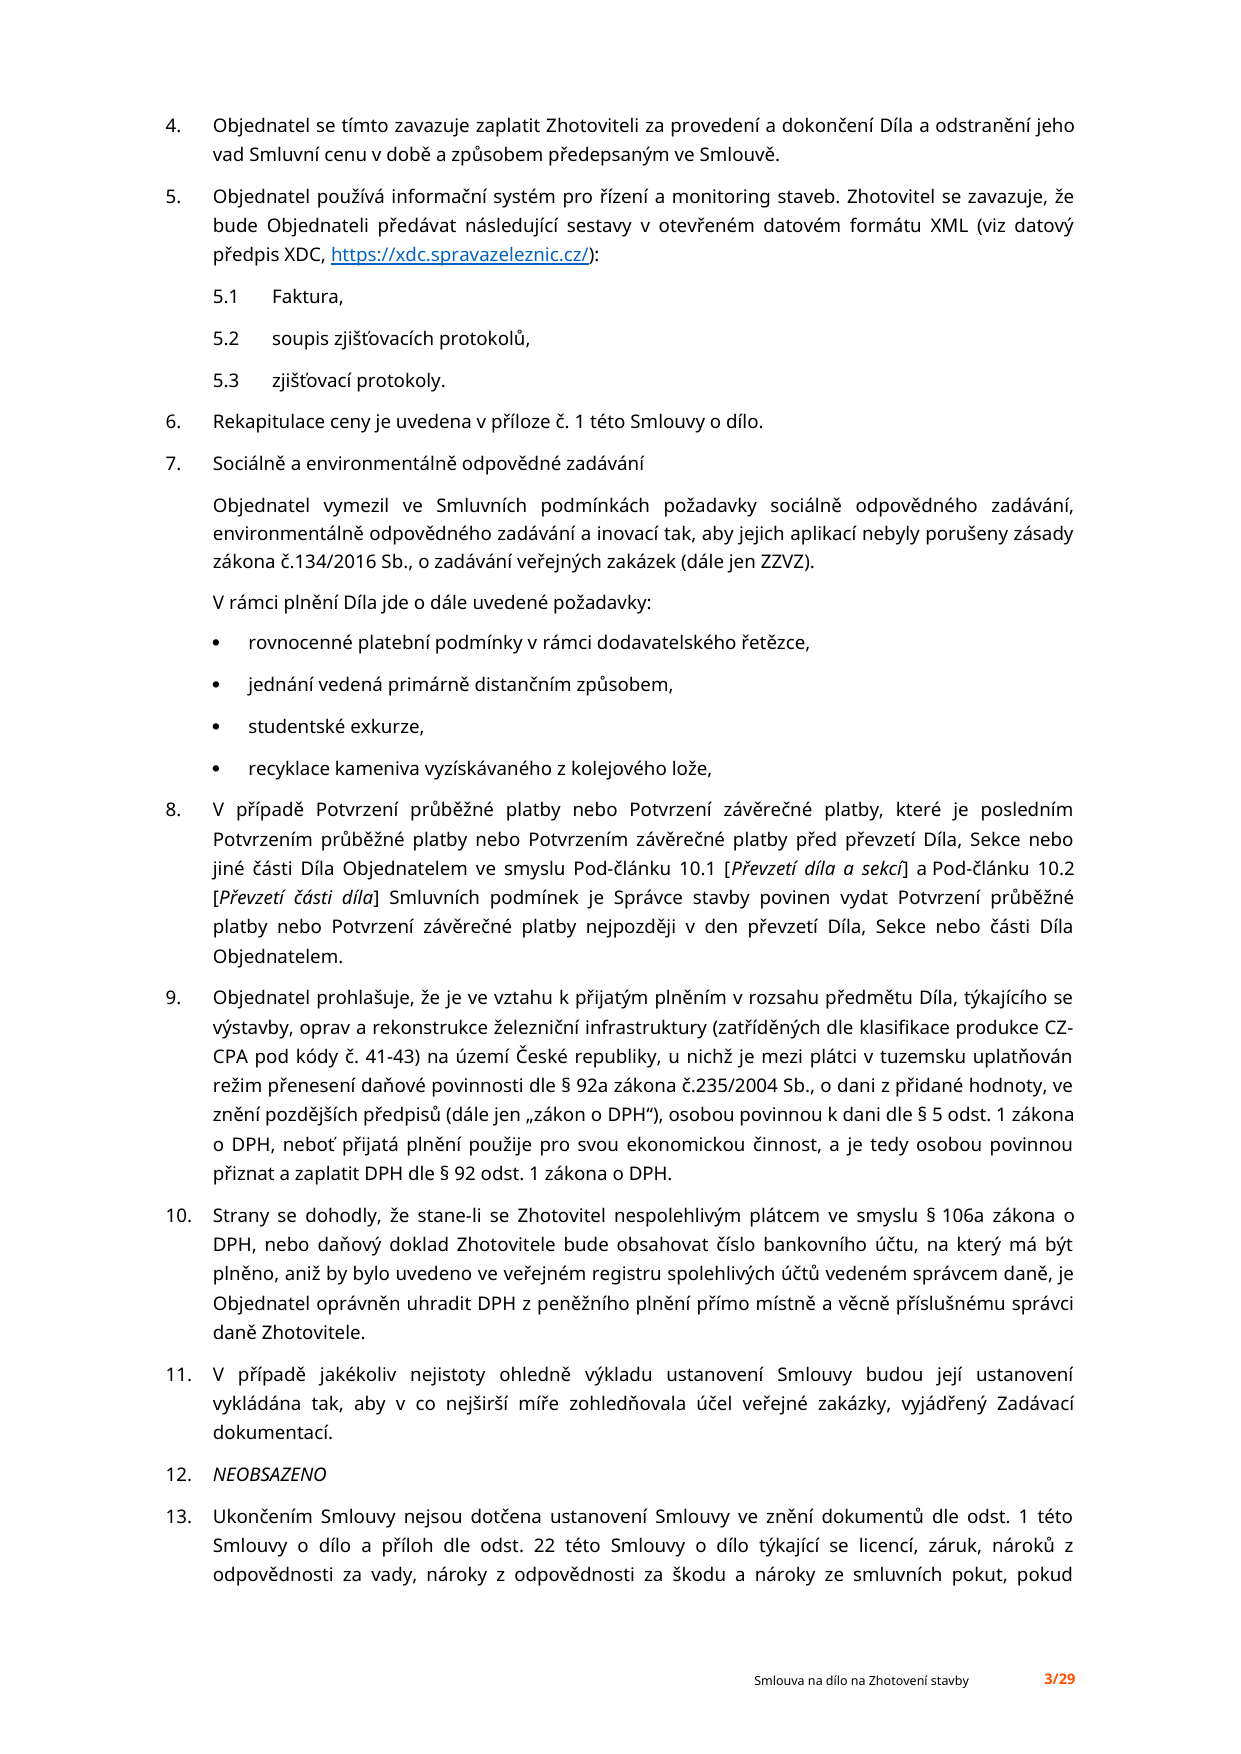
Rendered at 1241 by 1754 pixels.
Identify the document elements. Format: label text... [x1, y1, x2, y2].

text jednání vedená primárně distančním způsobem, [213, 671, 1075, 697]
text Sociálně a environmentálně odpovědné zadávání [165, 451, 1075, 476]
text studentské exkurze, [213, 713, 1075, 738]
text Rekapitulace ceny je uvedena v příloze č. 1 této Smlouvy o dílo. [165, 409, 1075, 434]
text Strany se dohodly, že stane-li se Zhotovitel nespolehlivým plátcem ve smyslu § 106a zákona o DPH, nebo daňový doklad Zhotovitele bude obsahovat číslo bankovního účtu, na který má být plněno, aniž by bylo uvedeno ve veřejném registru spolehlivých účtů vedeném správcem daně, je Objednatel oprávněn uhradit DPH z peněžního plnění přímo místně a věcně příslušnému správci daně Zhotovitele. [165, 1202, 1075, 1345]
text V případě Potvrzení průběžné platby nebo Potvrzení závěrečné platby, které je posledním Potvrzením průběžné platby nebo Potvrzením závěrečné platby před převzetí Díla, Sekce nebo jiné části Díla Objednatelem ve smyslu Pod-článku 10.1 [Převzetí díla a sekcí] a Pod-článku 10.2 [Převzetí části díla] Smluvních podmínek je Správce stavby povinen vydat Potvrzení průběžné platby nebo Potvrzení závěrečné platby nejpozději v den převzetí Díla, Sekce nebo části Díla Objednatelem. [165, 797, 1075, 968]
text soupis zjišťovacích protokolů, [213, 325, 1075, 351]
text Objednatel používá informační systém pro řízení a monitoring staveb. Zhotovitel se zavazuje, že bude Objednateli předávat následující sestavy v otevřeném datovém formátu XML (viz datový předpis XDC, https://xdc.spravazeleznic.cz/): [165, 183, 1075, 267]
text Objednatel se tímto zavazuje zaplatit Zhotoviteli za provedení a dokončení Díla a odstranění jeho vad Smluvní cenu v době a způsobem předepsaným ve Smlouvě. [165, 112, 1075, 167]
text Objednatel vymezil ve Smluvních podmínkách požadavky sociálně odpovědného zadávání, environmentálně odpovědného zadávání a inovací tak, aby jejich aplikací nebyly porušeny zásady zákona č.134/2016 Sb., o zadávání veřejných zakázek (dále jen ZZVZ). [213, 492, 1075, 574]
text Objednatel prohlašuje, že je ve vztahu k přijatým plněním v rozsahu předmětu Díla, týkajícího se výstavby, oprav a rekonstrukce železniční infrastruktury (zatříděných dle klasifikace produkce CZ-CPA pod kódy č. 41-43) na území České republiky, u nichž je mezi plátci v tuzemsku uplatňován režim přenesení daňové povinnosti dle § 92a zákona č.235/2004 Sb., o dani z přidané hodnoty, ve znění pozdějších předpisů (dále jen „zákon o DPH“), osobou povinnou k dani dle § 5 odst. 1 zákona o DPH, neboť přijatá plnění použije pro svou ekonomickou činnost, a je tedy osobou povinnou přiznat a zaplatit DPH dle § 92 odst. 1 zákona o DPH. [165, 985, 1075, 1186]
text NEOBSAZENO [165, 1461, 1075, 1487]
text rovnocenné platební podmínky v rámci dodavatelského řetězce, [213, 629, 1075, 655]
text zjišťovací protokoly. [213, 367, 1075, 393]
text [165, 1503, 1075, 1587]
text Faktura, [213, 283, 1075, 309]
text recyklace kameniva vyzískávaného z kolejového lože, [213, 755, 1075, 780]
text V případě jakékoliv nejistoty ohledně výkladu ustanovení Smlouvy budou její ustanovení vykládána tak, aby v co nejširší míře zohledňovala účel veřejné zakázky, vyjádřený Zadávací dokumentací. [165, 1361, 1075, 1445]
text V rámci plnění Díla jde o dále uvedené požadavky: [213, 589, 1075, 614]
